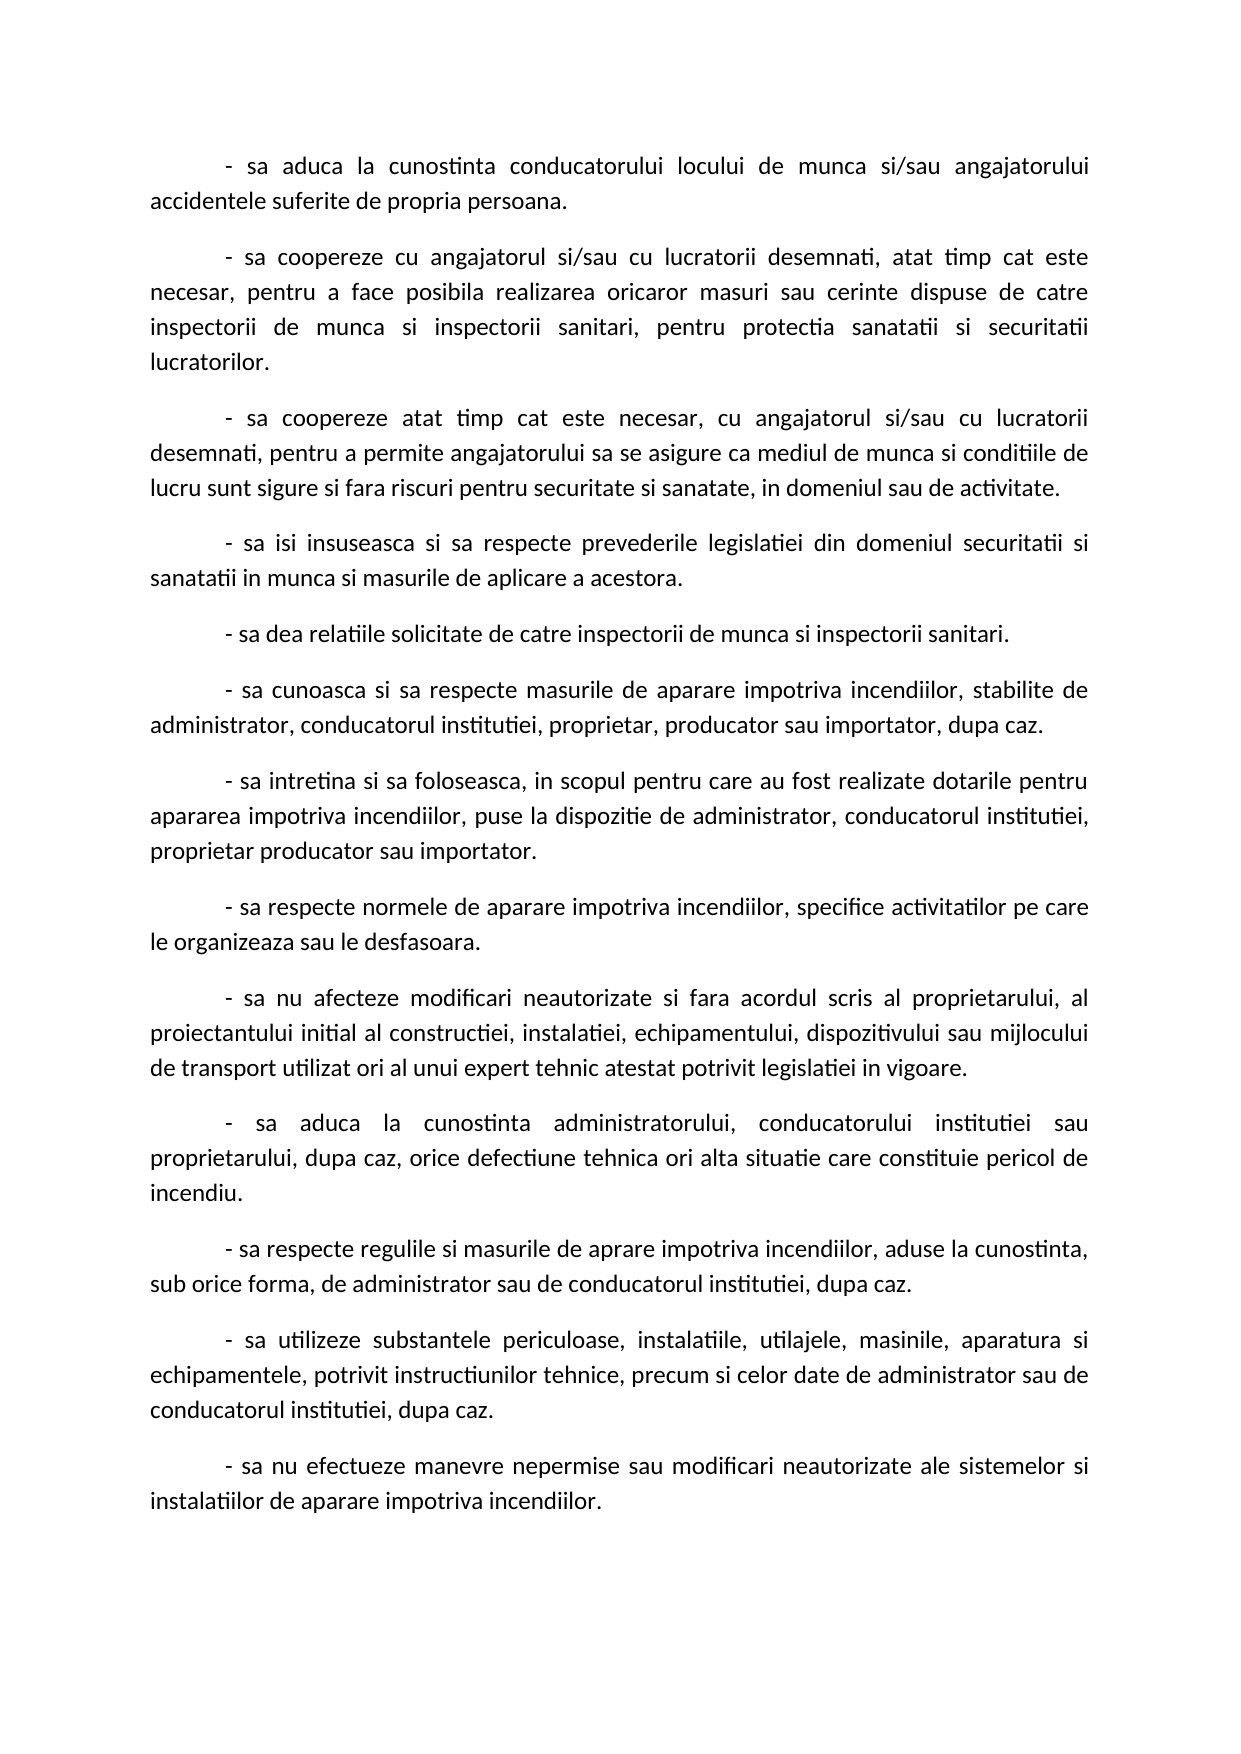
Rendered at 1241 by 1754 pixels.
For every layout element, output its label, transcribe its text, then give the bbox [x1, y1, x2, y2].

text - sa respecte normele de aparare impotriva incendiilor, specifice activitatilor pe care le organizeaza sau le desfasoara. [150, 891, 1090, 956]
text - sa coopereze atat timp cat este necesar, cu angajatorul si/sau cu lucratorii desemnati, pentru a permite angajatorului sa se asigure ca mediul de munca si conditiile de lucru sunt sigure si fara riscuri pentru securitate si sanatate, in domeniul sau de activitate. [150, 402, 1090, 502]
text - sa coopereze cu angajatorul si/sau cu lucratorii desemnati, atat timp cat este necesar, pentru a face posibila realizarea oricaror masuri sau cerinte dispuse de catre inspectorii de munca si inspectorii sanitari, pentru protectia sanatatii si securitatii lucratorilor. [150, 241, 1090, 376]
text - sa aduca la cunostinta administratorului, conducatorului institutiei sau proprietarului, dupa caz, orice defectiune tehnica ori alta situatie care constituie pericol de incendiu. [150, 1107, 1090, 1208]
text - sa aduca la cunostinta conducatorului locului de munca si/sau angajatorului accidentele suferite de propria persoana. [150, 150, 1090, 216]
text - sa respecte regulile si masurile de aprare impotriva incendiilor, aduse la cunostinta, sub orice forma, de administrator sau de conducatorul institutiei, dupa caz. [150, 1233, 1090, 1299]
text - sa nu afecteze modificari neautorizate si fara acordul scris al proprietarului, al proiectantului initial al constructiei, instalatiei, echipamentului, dispozitivului sau mijlocului de transport utilizat ori al unui expert tehnic atestat potrivit legislatiei in vigoare. [150, 982, 1090, 1082]
text - sa dea relatiile solicitate de catre inspectorii de munca si inspectorii sanitari. [150, 618, 1090, 649]
text - sa nu efectueze manevre nepermise sau modificari neautorizate ale sistemelor si instalatiilor de aparare impotriva incendiilor. [150, 1450, 1090, 1516]
text - sa intretina si sa foloseasca, in scopul pentru care au fost realizate dotarile pentru apararea impotriva incendiilor, puse la dispozitie de administrator, conducatorul institutiei, proprietar producator sau importator. [150, 765, 1090, 866]
text - sa cunoasca si sa respecte masurile de aparare impotriva incendiilor, stabilite de administrator, conducatorul institutiei, proprietar, producator sau importator, dupa caz. [150, 674, 1090, 740]
text - sa isi insuseasca si sa respecte prevederile legislatiei din domeniul securitatii si sanatatii in munca si masurile de aplicare a acestora. [150, 527, 1090, 593]
text - sa utilizeze substantele periculoase, instalatiile, utilajele, masinile, aparatura si echipamentele, potrivit instructiunilor tehnice, precum si celor date de administrator sau de conducatorul institutiei, dupa caz. [150, 1324, 1090, 1425]
